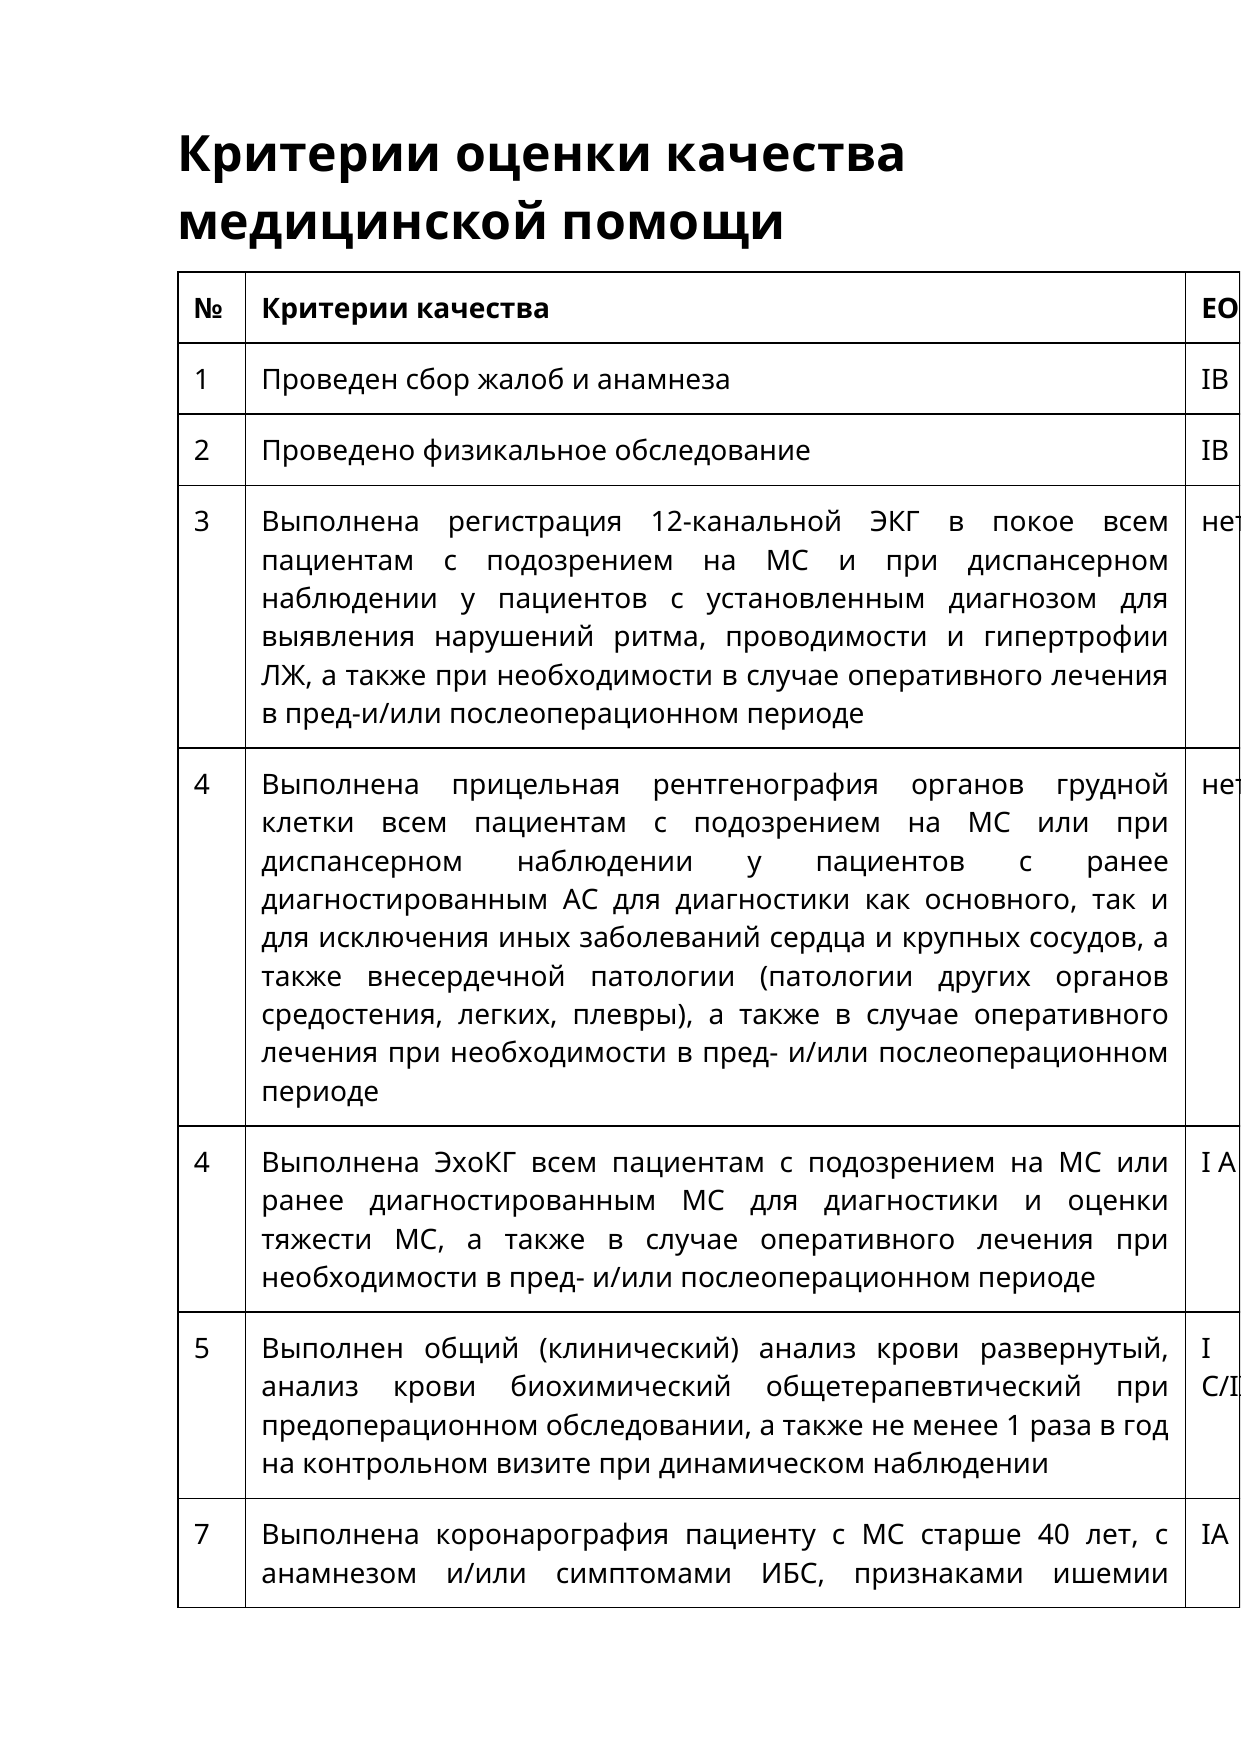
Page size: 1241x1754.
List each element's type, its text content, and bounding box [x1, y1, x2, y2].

table_cell Выполнен общий (клинический) анализ крови развернутый, анализ крови биохимический общетерапевтический при предоперационном обследовании, а также не менее 1 раза в год на контрольном визите при динамическом наблюдении [246, 1313, 1185, 1497]
table_cell I C/IIaC [1186, 1313, 1239, 1497]
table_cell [246, 1499, 1185, 1607]
table_cell нет [1186, 749, 1239, 1125]
text Критерии оценки качества медицинской помощи [177, 118, 1152, 254]
table_cell IВ [1186, 344, 1239, 413]
table_cell 1 [179, 344, 245, 413]
table_cell Выполнена ЭхоКГ всем пациентам с подозрением на МС или ранее диагностированным МС для диагностики и оценки тяжести МС, а также в случае оперативного лечения при необходимости в пред- и/или послеоперационном периоде [246, 1127, 1185, 1311]
table_cell IA [1186, 1499, 1239, 1607]
table_cell IВ [1186, 415, 1239, 484]
table_header Критерии качества [246, 273, 1185, 342]
table_cell Выполнена регистрация 12-канальной ЭКГ в покое всем пациентам с подозрением на МС и при диспансерном наблюдении у пациентов с установленным диагнозом для выявления нарушений ритма, проводимости и гипертрофии ЛЖ, а также при необходимости в случае оперативного лечения в пред-и/или послеоперационном периоде [246, 486, 1185, 747]
table_cell 2 [179, 415, 245, 484]
table_cell 4 [179, 749, 245, 1125]
table_cell Выполнена прицельная рентгенография органов грудной клетки всем пациентам с подозрением на МС или при диспансерном наблюдении у пациентов с ранее диагностированным АС для диагностики как основного, так и для исключения иных заболеваний сердца и крупных сосудов, а также внесердечной патологии (патологии других органов средостения, легких, плевры), а также в случае оперативного лечения при необходимости в пред- и/или послеоперационном периоде [246, 749, 1185, 1125]
table_cell Проведено физикальное обследование [246, 415, 1185, 484]
table_header ЕОК [1186, 273, 1239, 342]
table_cell нет [1186, 486, 1239, 747]
table_cell I А [1186, 1127, 1239, 1311]
table_cell 5 [179, 1313, 245, 1497]
table_cell Проведен сбор жалоб и анамнеза [246, 344, 1185, 413]
table_cell 3 [179, 486, 245, 747]
table_cell 4 [179, 1127, 245, 1311]
table_header № [179, 273, 245, 342]
table_cell 7 [179, 1499, 245, 1607]
